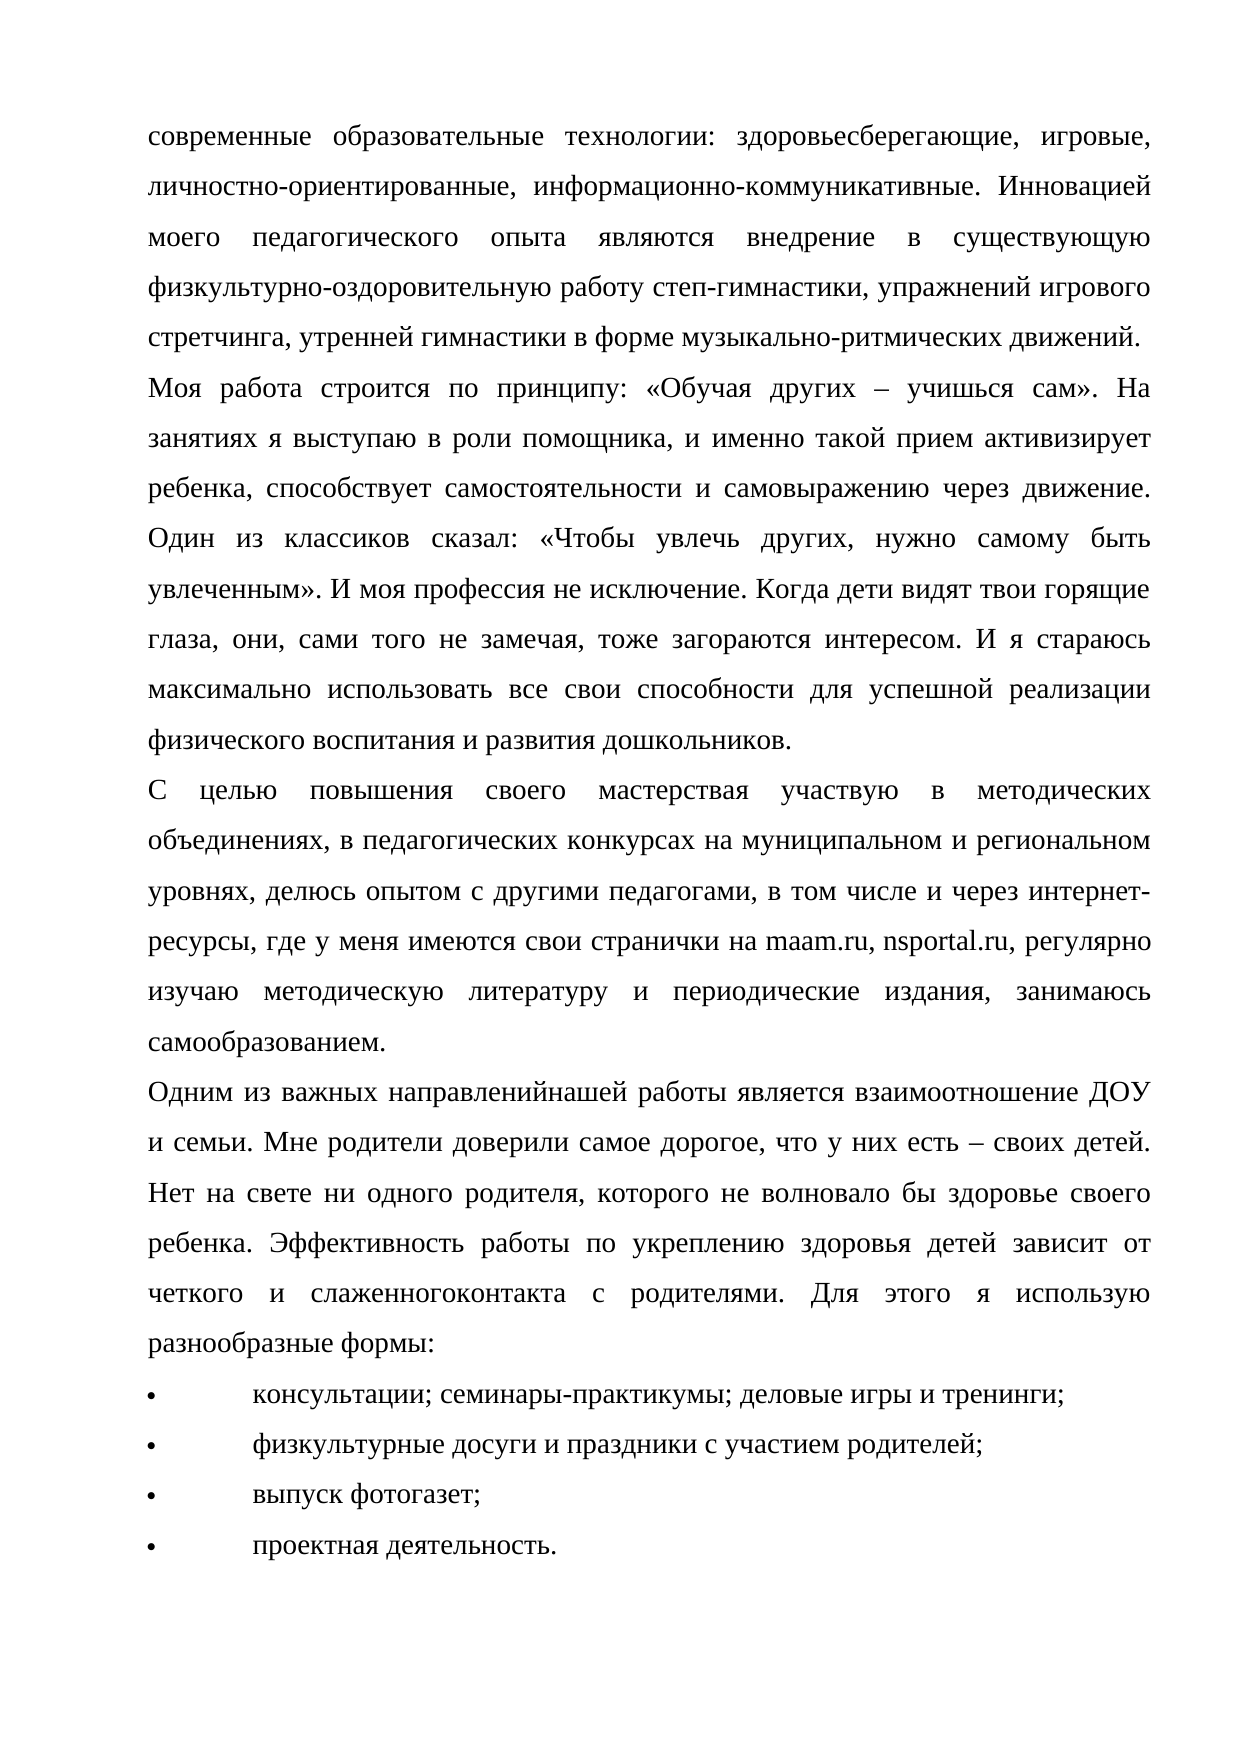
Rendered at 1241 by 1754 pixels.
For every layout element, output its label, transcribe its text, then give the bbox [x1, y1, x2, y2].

list выпуск фотогазет; [148, 1477, 1152, 1510]
text С целью повышения своего мастерствая участвую в методических объединениях, в педагогических конкурсах на муниципальном и региональном уровнях, делюсь опытом с другими педагогами, в том числе и через интернет-ресурсы, где у меня имеются свои странички на maam.ru, nsportal.ru, регулярно изучаю методическую литературу и периодические издания, занимаюсь самообразованием. [148, 772, 1152, 1057]
list проектная деятельность. [148, 1527, 1152, 1560]
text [148, 118, 1152, 353]
text Моя работа строится по принципу: «Обучая других – учишься сам». На занятиях я выступаю в роли помощника, и именно такой прием активизирует ребенка, способствует самостоятельности и самовыражению через движение. Один из классиков сказал: «Чтобы увлечь других, нужно самому быть увлеченным». И моя профессия не исключение. Когда дети видят твои горящие глаза, они, сами того не замечая, тоже загораются интересом. И я стараюсь максимально использовать все свои способности для успешной реализации физического воспитания и развития дошкольников. [148, 370, 1152, 755]
list консультации; семинары-практикумы; деловые игры и тренинги; [148, 1376, 1152, 1409]
list физкультурные досуги и праздники с участием родителей; [148, 1426, 1152, 1460]
text Одним из важных направленийнашей работы является взаимоотношение ДОУ и семьи. Мне родители доверили самое дорогое, что у них есть – своих детей. Нет на свете ни одного родителя, которого не волновало бы здоровье своего ребенка. Эффективность работы по укреплению здоровья детей зависит от четкого и слаженногоконтакта с родителями. Для этого я использую разнообразные формы: [148, 1074, 1152, 1359]
